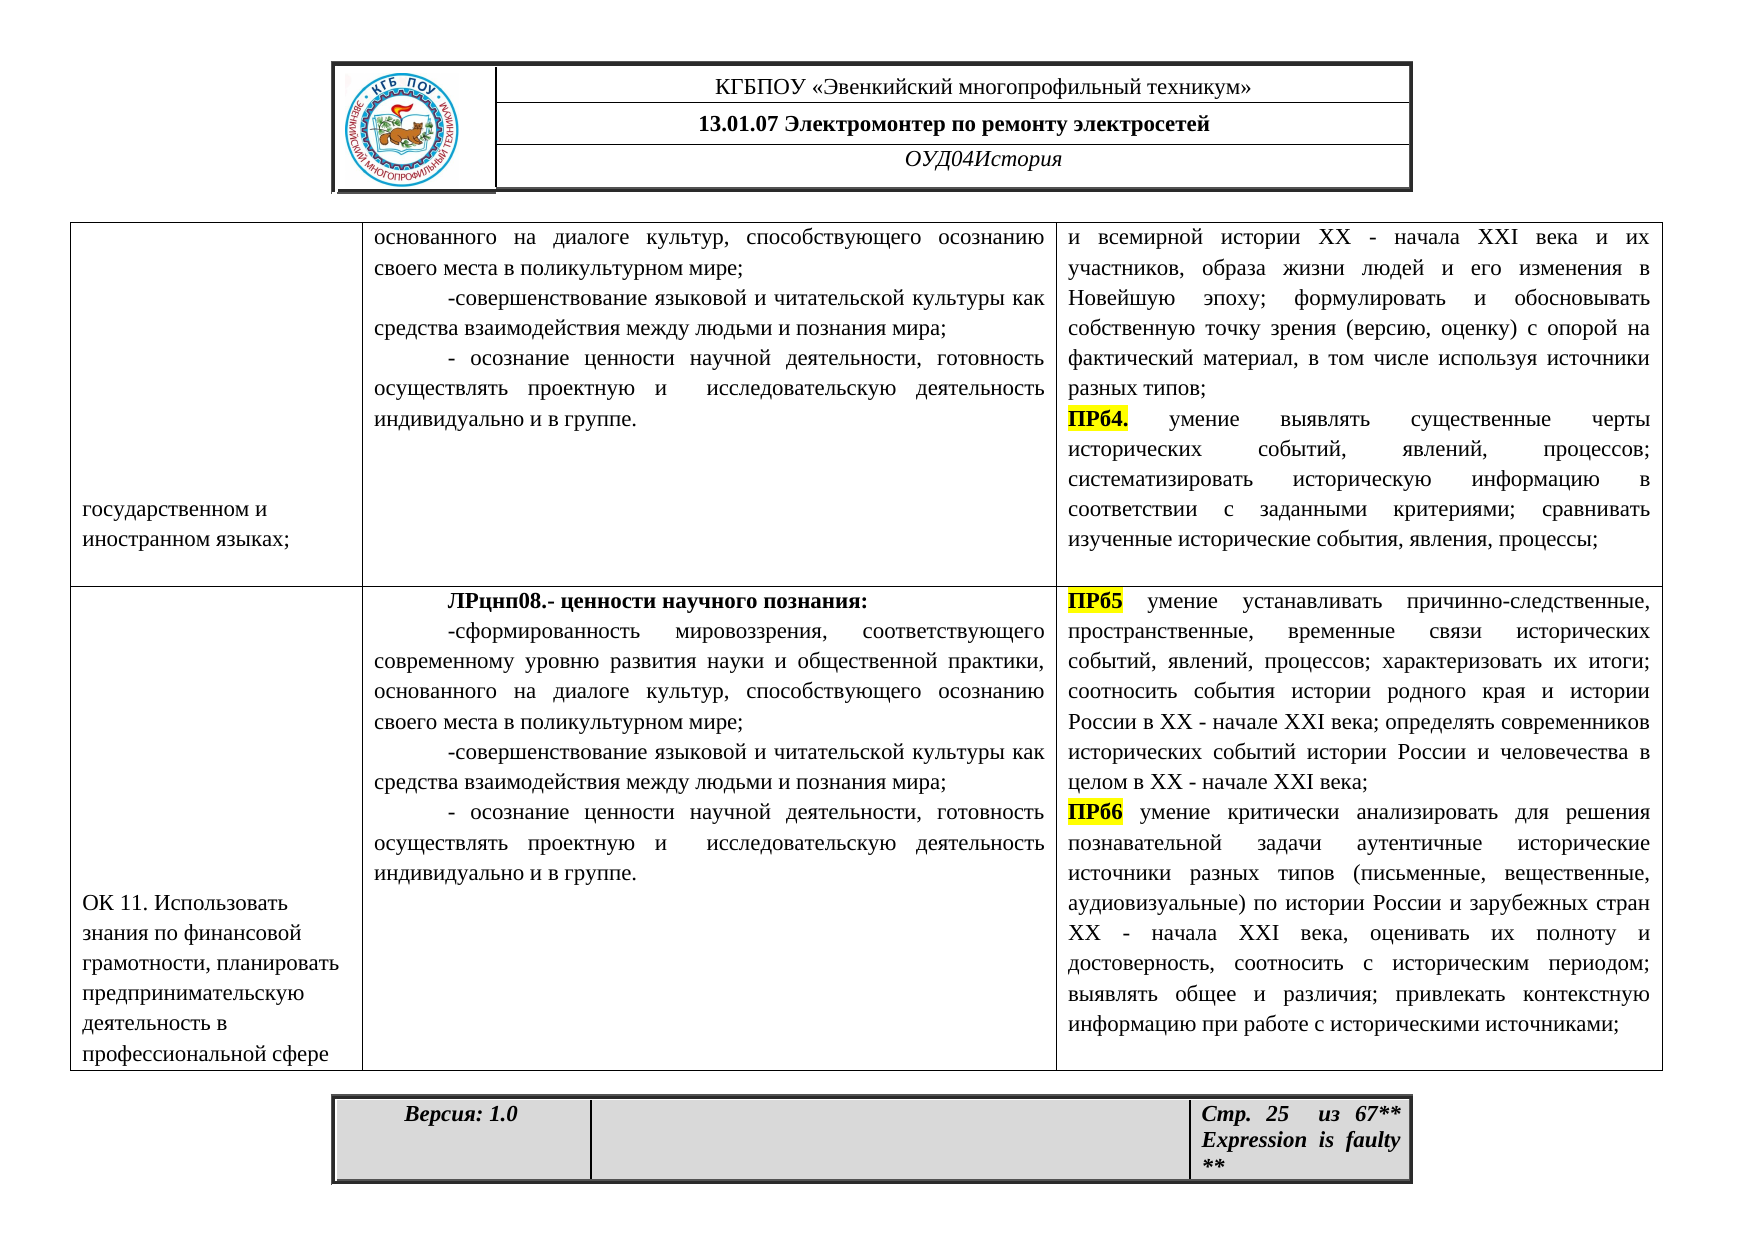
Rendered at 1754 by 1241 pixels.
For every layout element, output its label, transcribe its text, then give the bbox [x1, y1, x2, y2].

table_cell ОК 10. Пользоваться профессиональной документацией на государственном и иностранном языках; [71, 223, 362, 586]
table_cell ОК 11. Использовать знания по финансовой грамотности, планировать предпринимательскую деятельность в профессиональной сфере [71, 587, 362, 1070]
table_cell ПРб5 умение устанавливать причинно-следственные, пространственные, временные связи исторических событий, явлений, процессов; характеризовать их итоги; соотносить события истории родного края и истории России в XX - начале XXI века; определять современников исторических событий истории России и человечества в целом в XX - начале XXI века; ПРб6 умение критически анализировать для решения познавательной задачи аутентичные исторические источники разных типов (письменные, вещественные, аудиовизуальные) по истории России и зарубежных стран XX - начала XXI века, оценивать их полноту и достоверность, соотносить с историческим периодом; выявлять общее и различия; привлекать контекстную информацию при работе с историческими источниками; [1057, 587, 1662, 1070]
picture [345, 73, 392, 121]
picture [345, 73, 459, 188]
